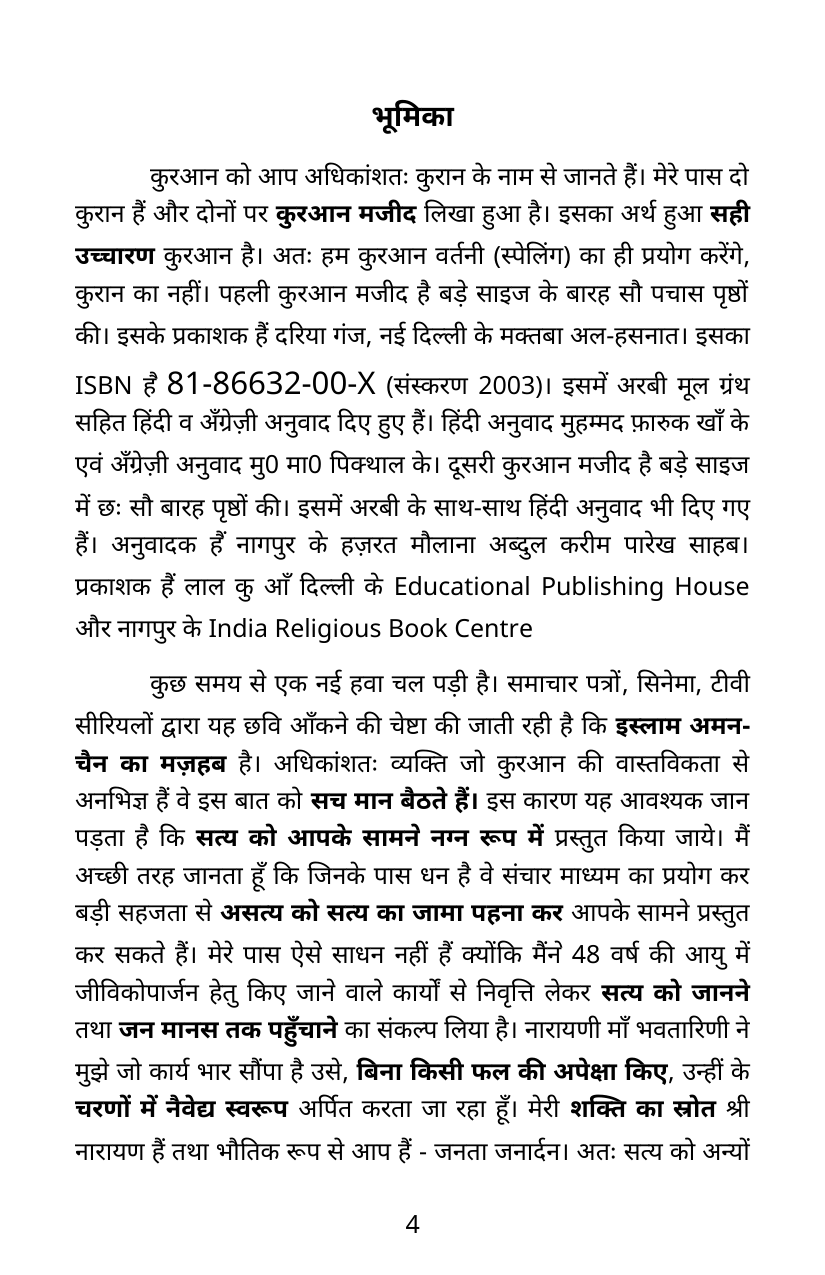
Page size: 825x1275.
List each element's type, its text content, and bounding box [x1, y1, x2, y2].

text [75, 666, 750, 1170]
text भूमिका [75, 100, 750, 138]
text कुरआन को आप अधिकांशतः कुरान के नाम से जानते हैं। मेरे पास दो कुरान हैं और दोनों पर कुरआन मजीद लिखा हुआ है। इसका अर्थ हुआ सही उच्चारण कुरआन है। अतः हम कुरआन वर्तनी (स्पेलिंग) का ही प्रयोग करेंगे, कुरान का नहीं। पहली कुरआन मजीद है बड़े साइज के बारह सौ पचास पृष्ठों की। इसके प्रकाशक हैं दरिया गंज, नई दिल्ली के मक्तबा अल-हसनात। इसका ISBN है 81-86632-00-X (संस्करण 2003)। इसमें अरबी मूल ग्रंथ सहित हिंदी व अँग्रेज़ी अनुवाद दिए हुए हैं। हिंदी अनुवाद मुहम्मद फ़ारुक खाँ के एवं अँग्रेज़ी अनुवाद मु0 मा0 पिक्थाल के। दूसरी कुरआन मजीद है बड़े साइज में छः सौ बारह पृष्ठों की। इसमें अरबी के साथ-साथ हिंदी अनुवाद भी दिए गए हैं। अनुवादक हैं नागपुर के हज़रत मौलाना अब्दुल करीम पारेख साहब। प्रकाशक हैं लाल कु आँ दिल्ली के Educational Publishing House और नागपुर के India Religious Book Centre [75, 163, 750, 648]
